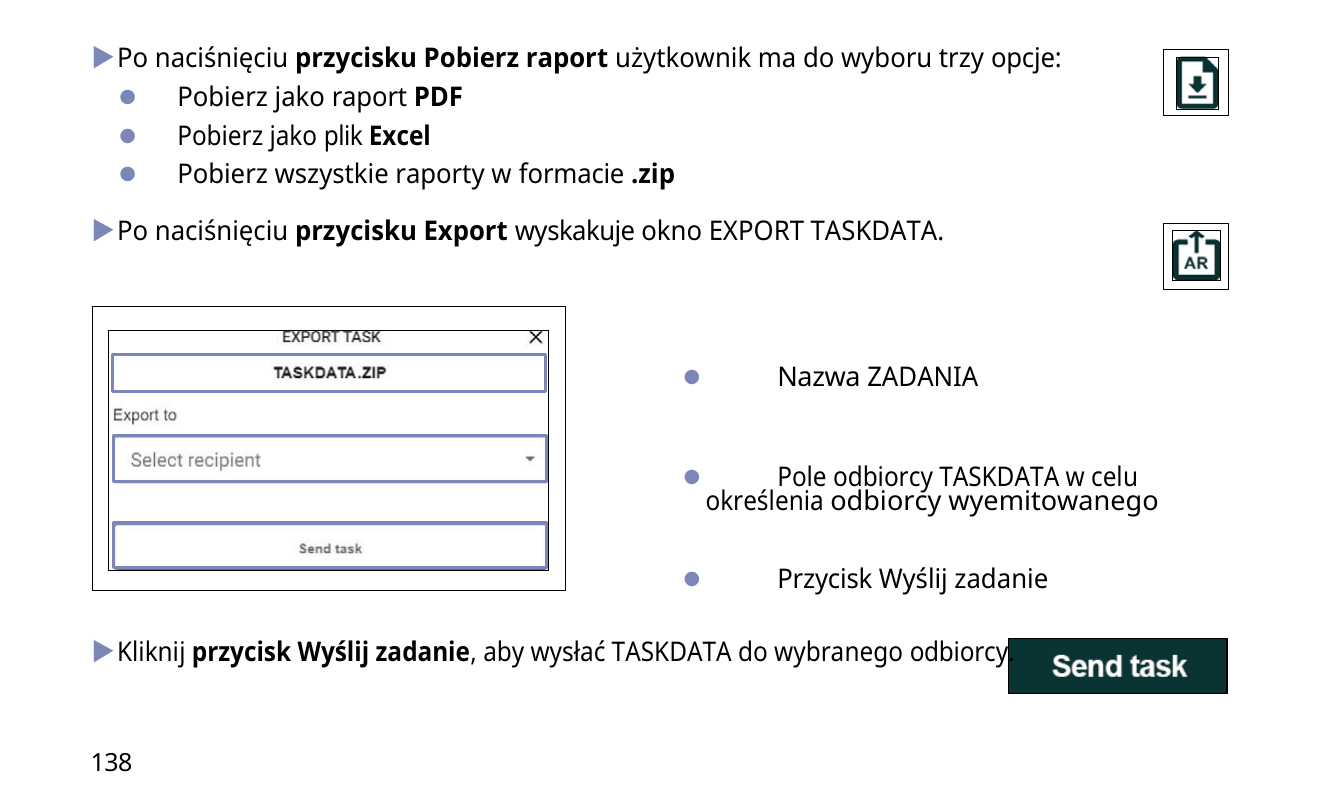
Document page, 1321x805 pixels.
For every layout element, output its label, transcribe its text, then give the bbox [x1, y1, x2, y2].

picture [1173, 249, 1220, 280]
list Przycisk Wyślij zadanie [682, 559, 1258, 596]
list Pobierz jako plik Excel [118, 116, 1258, 153]
picture [115, 525, 545, 566]
picture [115, 437, 545, 480]
list Pole odbiorcy TASKDATA w celu określenia odbiorcy wyemitowanego [682, 464, 1226, 518]
list Po naciśnięciu przycisku Export wyskakuje okno EXPORT TASKDATA. [91, 212, 1258, 249]
list Kliknij przycisk Wyślij zadanie, aby wysłać TASKDATA do wybranego odbiorcy. [91, 633, 1258, 670]
list Pobierz wszystkie raporty w formacie .zip [118, 155, 1258, 192]
picture [109, 331, 548, 570]
list Pobierz jako raport PDF [118, 77, 1258, 114]
list Nazwa ZADANIA [682, 358, 1258, 395]
list Po naciśnięciu przycisku Pobierz raport użytkownik ma do wyboru trzy opcje: [91, 38, 1258, 75]
picture [1009, 670, 1226, 693]
